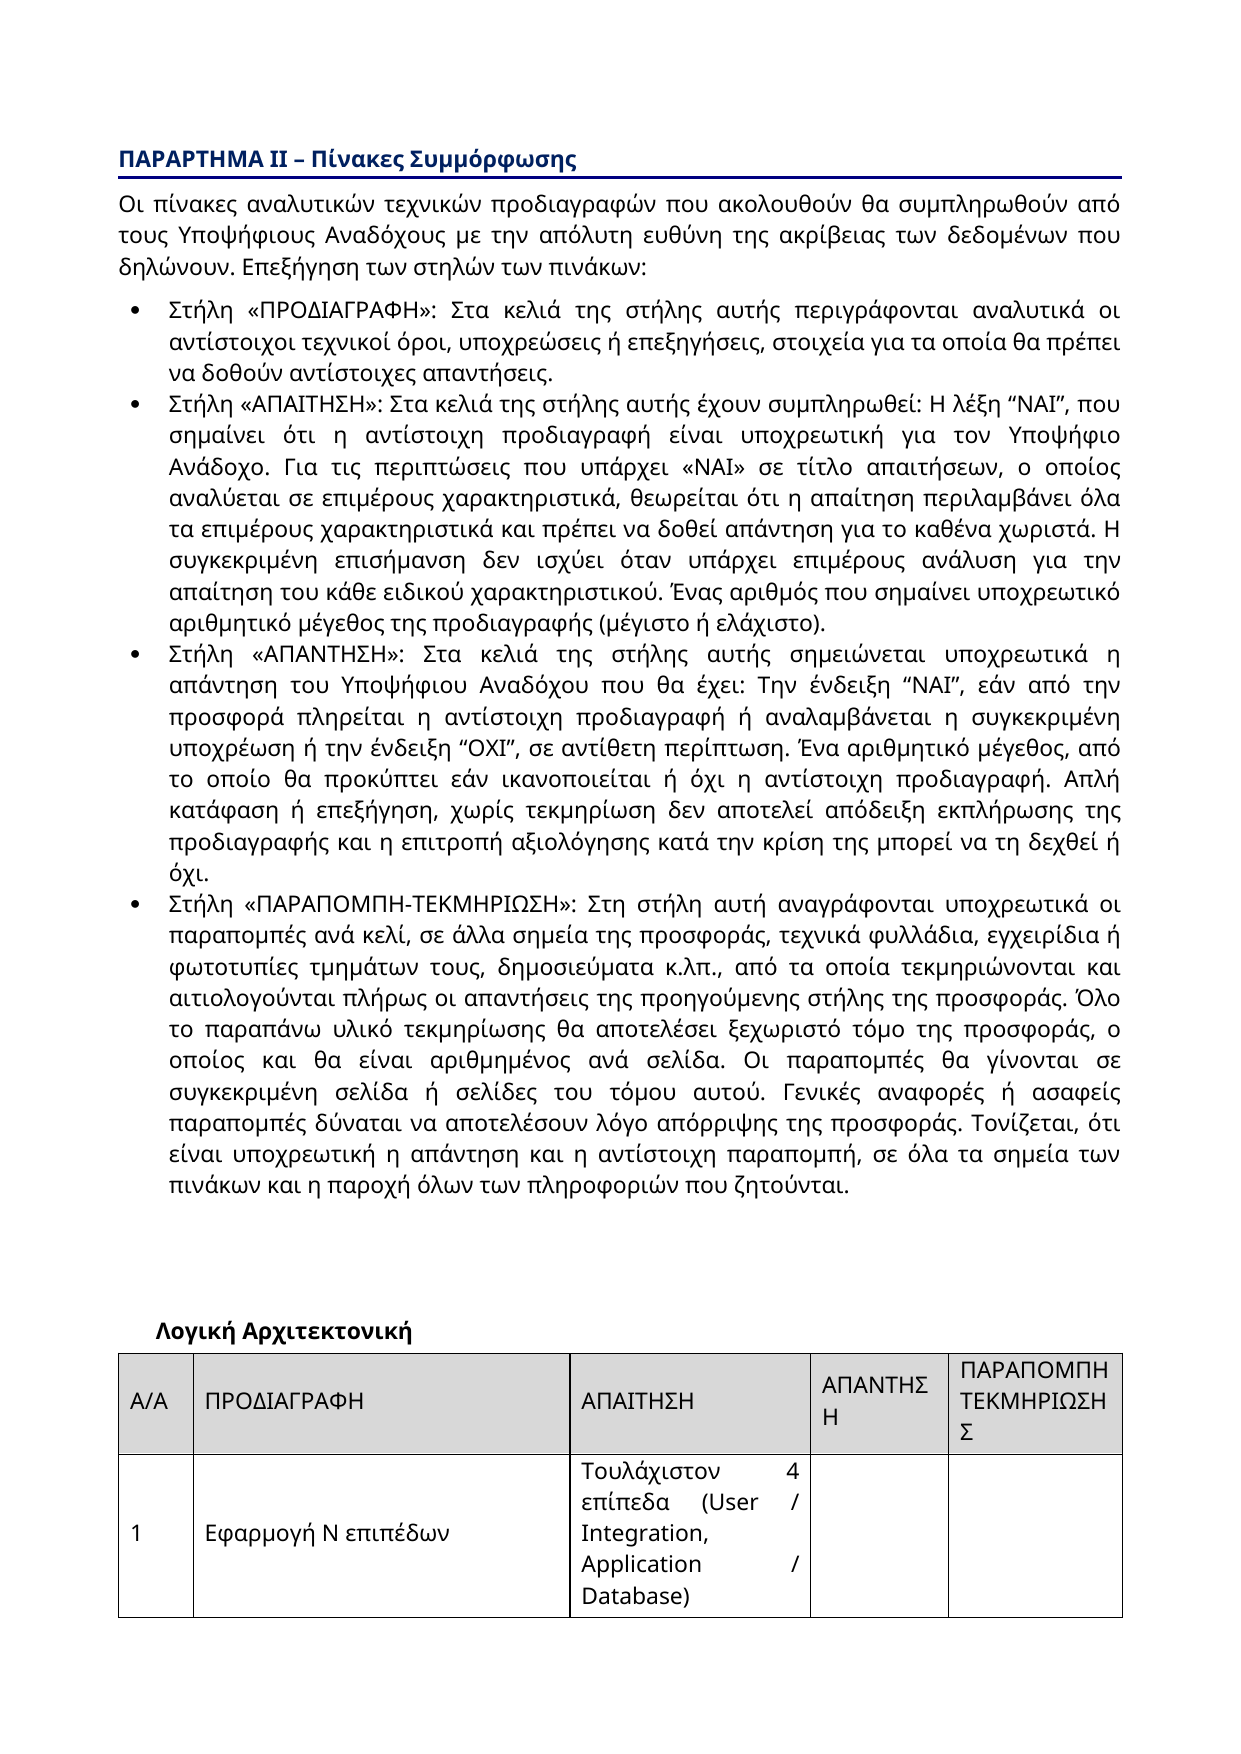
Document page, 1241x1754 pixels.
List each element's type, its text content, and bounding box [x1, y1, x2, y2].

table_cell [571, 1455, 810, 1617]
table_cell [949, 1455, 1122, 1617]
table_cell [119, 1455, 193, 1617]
subtitle Λογική Αρχιτεκτονική [156, 1315, 1122, 1346]
list Στήλη «ΠΑΡΑΠΟΜΠΗ-ΤΕΚΜΗΡΙΩΣΗ»: Στη στήλη αυτή αναγράφονται υποχρεωτικά οι παραπομπές ανά κελί, σε άλλα σημεία της προσφοράς, τεχνικά φυλλάδια, εγχειρίδια ή φωτοτυπίες τμημάτων τους, δημοσιεύματα κ.λπ., από τα οποία τεκμηριώνονται και αιτιολογούνται πλήρως οι απαντήσεις της προηγούμενης στήλης της προσφοράς. Όλο το παραπάνω υλικό τεκμηρίωσης θα αποτελέσει ξεχωριστό τόμο της προσφοράς, ο οποίος και θα είναι αριθμημένος ανά σελίδα. Οι παραπομπές θα γίνονται σε συγκεκριμένη σελίδα ή σελίδες του τόμου αυτού. Γενικές αναφορές ή ασαφείς παραπομπές δύναται να αποτελέσουν λόγο απόρριψης της προσφοράς. Τονίζεται, ότι είναι υποχρεωτική η απάντηση και η αντίστοιχη παραπομπή, σε όλα τα σημεία των πινάκων και η παροχή όλων των πληροφοριών που ζητούνται. [131, 888, 1122, 1200]
text Οι πίνακες αναλυτικών τεχνικών προδιαγραφών που ακολουθούν θα συμπληρωθούν από τους Υποψήφιους Αναδόχους με την απόλυτη ευθύνη της ακρίβειας των δεδομένων που δηλώνουν. Επεξήγηση των στηλών των πινάκων: [118, 188, 1122, 282]
list Στήλη «ΑΠΑΙΤΗΣΗ»: Στα κελιά της στήλης αυτής έχουν συμπληρωθεί: Η λέξη “ΝΑΙ”, που σημαίνει ότι η αντίστοιχη προδιαγραφή είναι υποχρεωτική για τον Υποψήφιο Ανάδοχο. Για τις περιπτώσεις που υπάρχει «ΝΑΙ» σε τίτλο απαιτήσεων, ο οποίος αναλύεται σε επιμέρους χαρακτηριστικά, θεωρείται ότι η απαίτηση περιλαμβάνει όλα τα επιμέρους χαρακτηριστικά και πρέπει να δοθεί απάντηση για το καθένα χωριστά. Η συγκεκριμένη επισήμανση δεν ισχύει όταν υπάρχει επιμέρους ανάλυση για την απαίτηση του κάθε ειδικού χαρακτηριστικού. Ένας αριθμός που σημαίνει υποχρεωτικό αριθμητικό μέγεθος της προδιαγραφής (μέγιστο ή ελάχιστο). [131, 388, 1122, 638]
list Στήλη «ΑΠΑΝΤΗΣΗ»: Στα κελιά της στήλης αυτής σημειώνεται υποχρεωτικά η απάντηση του Υποψήφιου Αναδόχου που θα έχει: Την ένδειξη “ΝΑΙ”, εάν από την προσφορά πληρείται η αντίστοιχη προδιαγραφή ή αναλαμβάνεται η συγκεκριμένη υποχρέωση ή την ένδειξη “ΟΧΙ”, σε αντίθετη περίπτωση. Ένα αριθμητικό μέγεθος, από το οποίο θα προκύπτει εάν ικανοποιείται ή όχι η αντίστοιχη προδιαγραφή. Απλή κατάφαση ή επεξήγηση, χωρίς τεκμηρίωση δεν αποτελεί απόδειξη εκπλήρωσης της προδιαγραφής και η επιτροπή αξιολόγησης κατά την κρίση της μπορεί να τη δεχθεί ή όχι. [131, 638, 1122, 888]
list Στήλη «ΠΡΟΔΙΑΓΡΑΦΗ»: Στα κελιά της στήλης αυτής περιγράφονται αναλυτικά οι αντίστοιχοι τεχνικοί όροι, υποχρεώσεις ή επεξηγήσεις, στοιχεία για τα οποία θα πρέπει να δοθούν αντίστοιχες απαντήσεις. [131, 294, 1122, 388]
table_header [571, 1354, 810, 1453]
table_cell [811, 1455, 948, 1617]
subtitle ΠΑΡΑΡΤΗΜΑ ΙΙ – Πίνακες Συμμόρφωσης [118, 143, 1122, 176]
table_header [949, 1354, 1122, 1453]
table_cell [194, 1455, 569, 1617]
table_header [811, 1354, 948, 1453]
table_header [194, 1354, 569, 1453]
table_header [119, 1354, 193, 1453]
